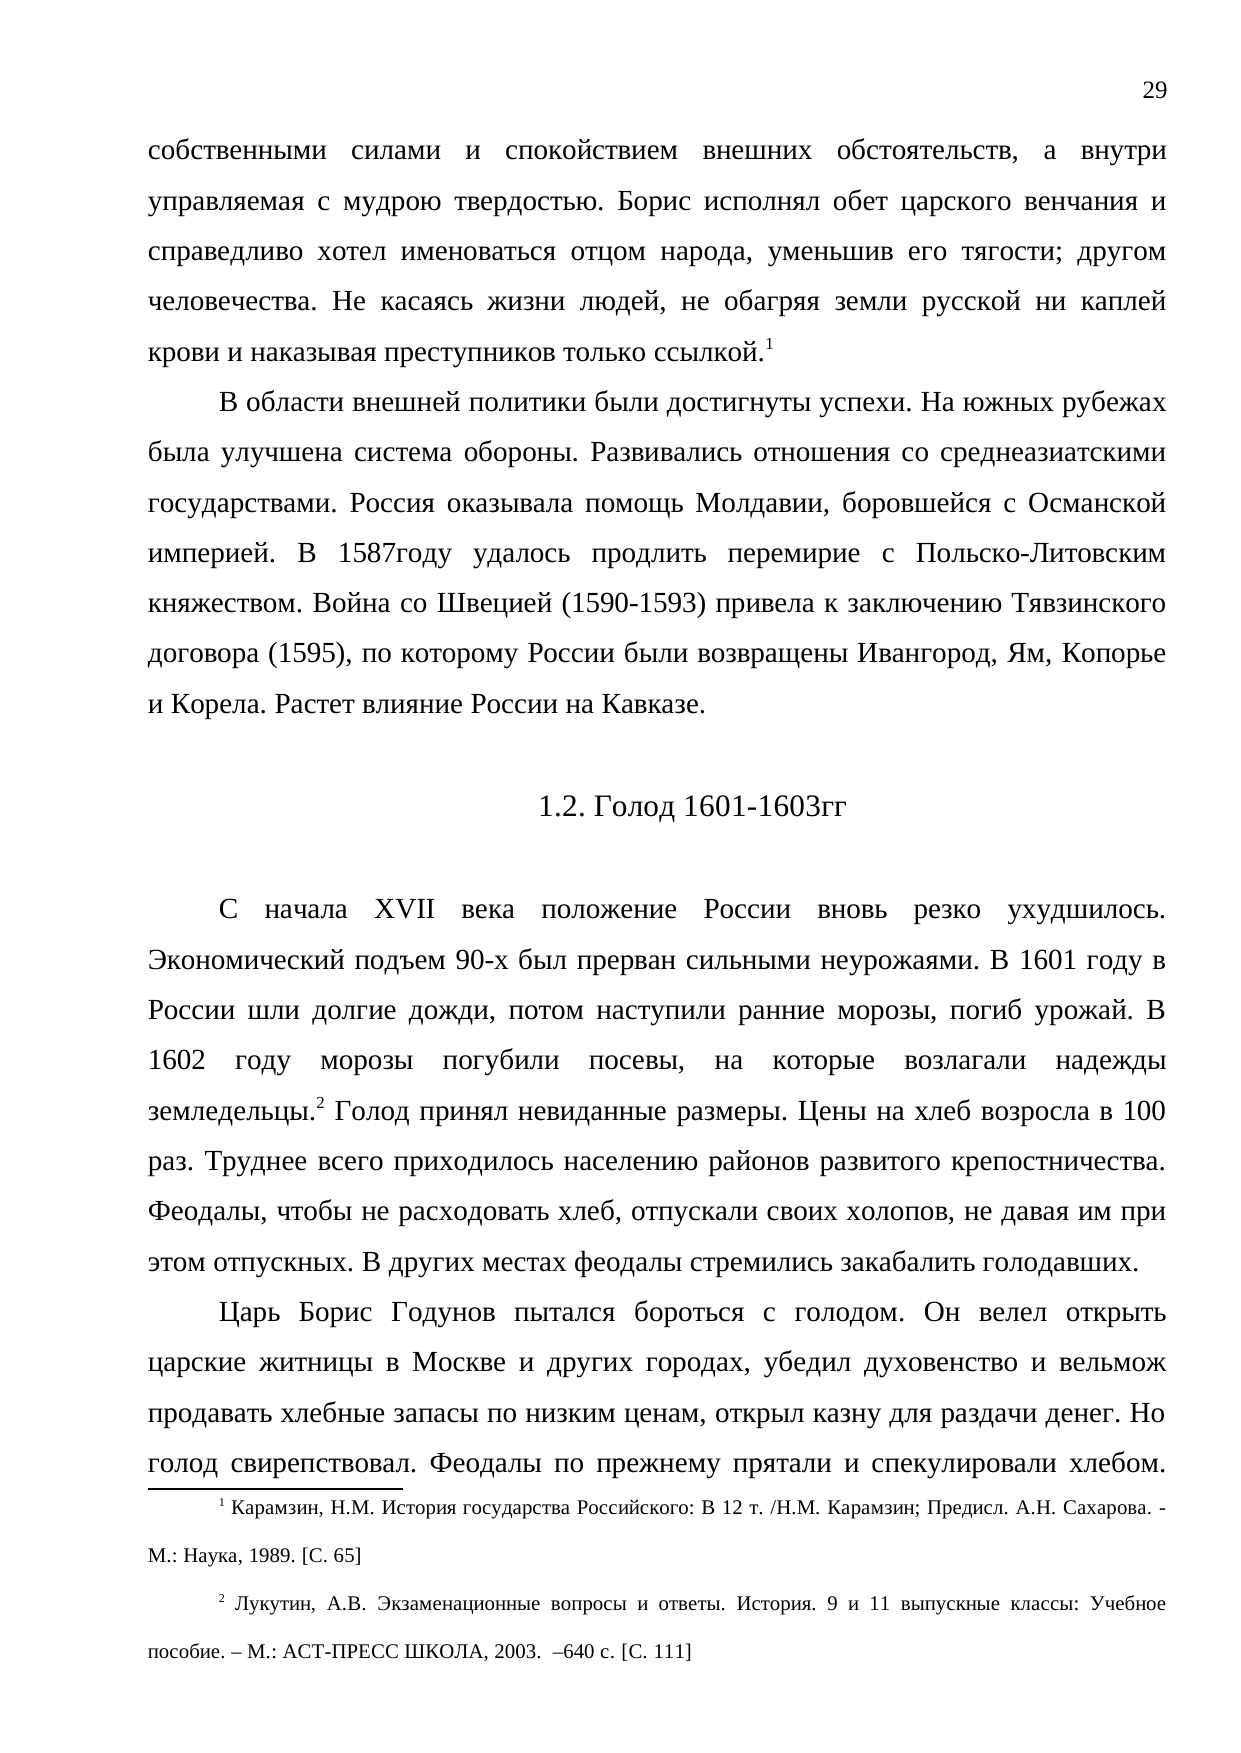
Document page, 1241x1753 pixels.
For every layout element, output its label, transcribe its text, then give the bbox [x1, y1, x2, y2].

text С начала XVII века положение России вновь резко ухудшилось. Экономический подъем 90-х был прерван сильными неурожаями. В 1601 году в России шли долгие дожди, потом наступили ранние морозы, погиб урожай. В 1602 году морозы погубили посевы, на которые возлагали надежды земледельцы. Голод принял невиданные размеры. Цены на хлеб возросла в 100 раз. Труднее всего приходилось населению районов развитого крепостничества. Феодалы, чтобы не расходовать хлеб, отпускали своих холопов, не давая им при этом отпускных. В других местах феодалы стремились закабалить голодавших. [148, 892, 1167, 1277]
text В области внешней политики были достигнуты успехи. На южных рубежах была улучшена система обороны. Развивались отношения со среднеазиатскими государствами. Россия оказывала помощь Молдавии, боровшейся с Османской империей. В 1587году удалось продлить перемирие с Польско-Литовским княжеством. Война со Швецией (1590-1593) привела к заключению Тявзинского договора (1595), по которому России были возвращены Ивангород, Ям, Копорье и Корела. Растет влияние России на Кавказе. [148, 384, 1167, 720]
subtitle 1.2. Голод 1601-1603гг [148, 787, 1167, 823]
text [148, 133, 1167, 367]
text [148, 1294, 1167, 1479]
